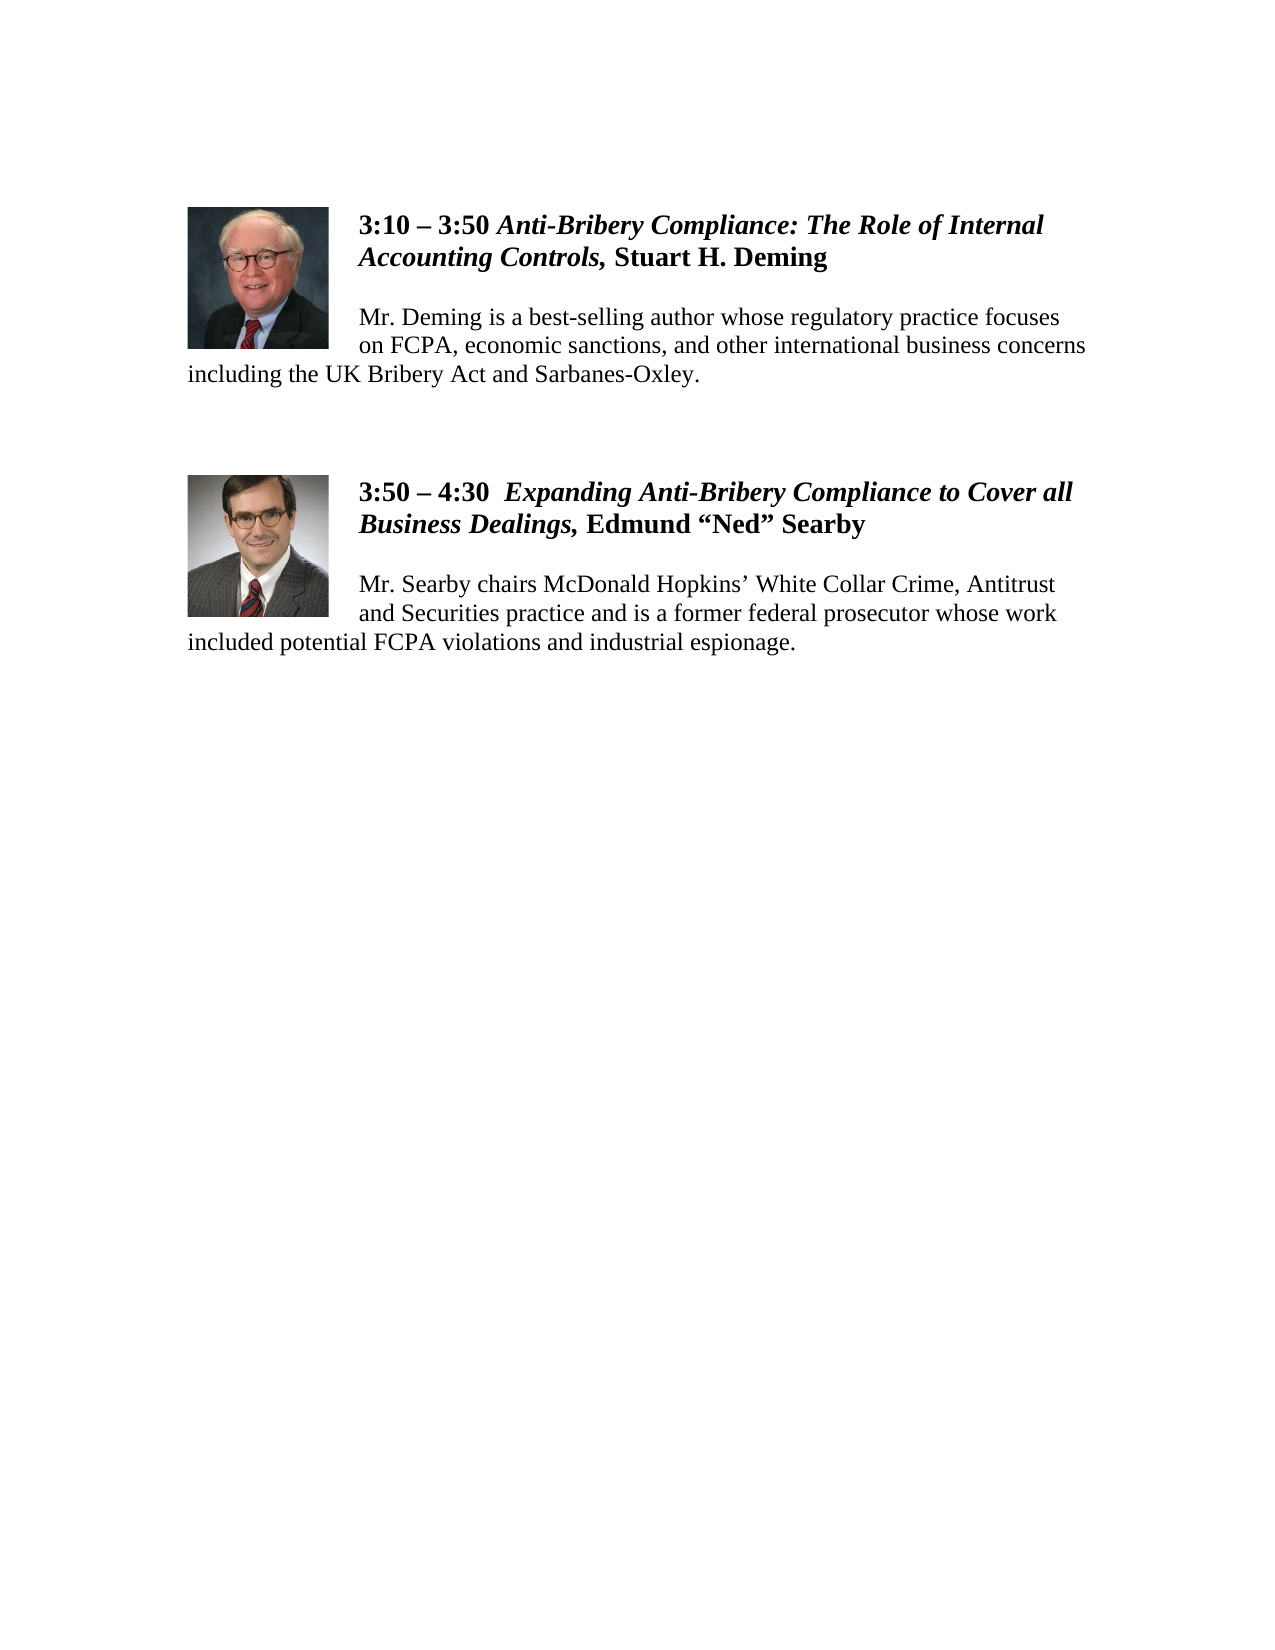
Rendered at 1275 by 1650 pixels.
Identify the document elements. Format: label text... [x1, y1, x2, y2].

text Mr. Searby chairs McDonald Hopkins’ White Collar Crime, Antitrust and Securities practice and is a former federal prosecutor whose work included potential FCPA violations and industrial espionage. [187, 569, 1087, 655]
text 3:10 – 3:50 Anti-Bribery Compliance: The Role of Internal Accounting Controls, Stuart H. Deming [329, 208, 1087, 273]
picture [187, 207, 329, 349]
picture [187, 475, 329, 617]
text 3:50 – 4:30 Expanding Anti-Bribery Compliance to Cover all Business Dealings, Edmund “Ned” Searby [329, 475, 1087, 540]
text Mr. Deming is a best-selling author whose regulatory practice focuses on FCPA, economic sanctions, and other international business concerns including the UK Bribery Act and Sarbanes-Oxley. [187, 302, 1087, 388]
